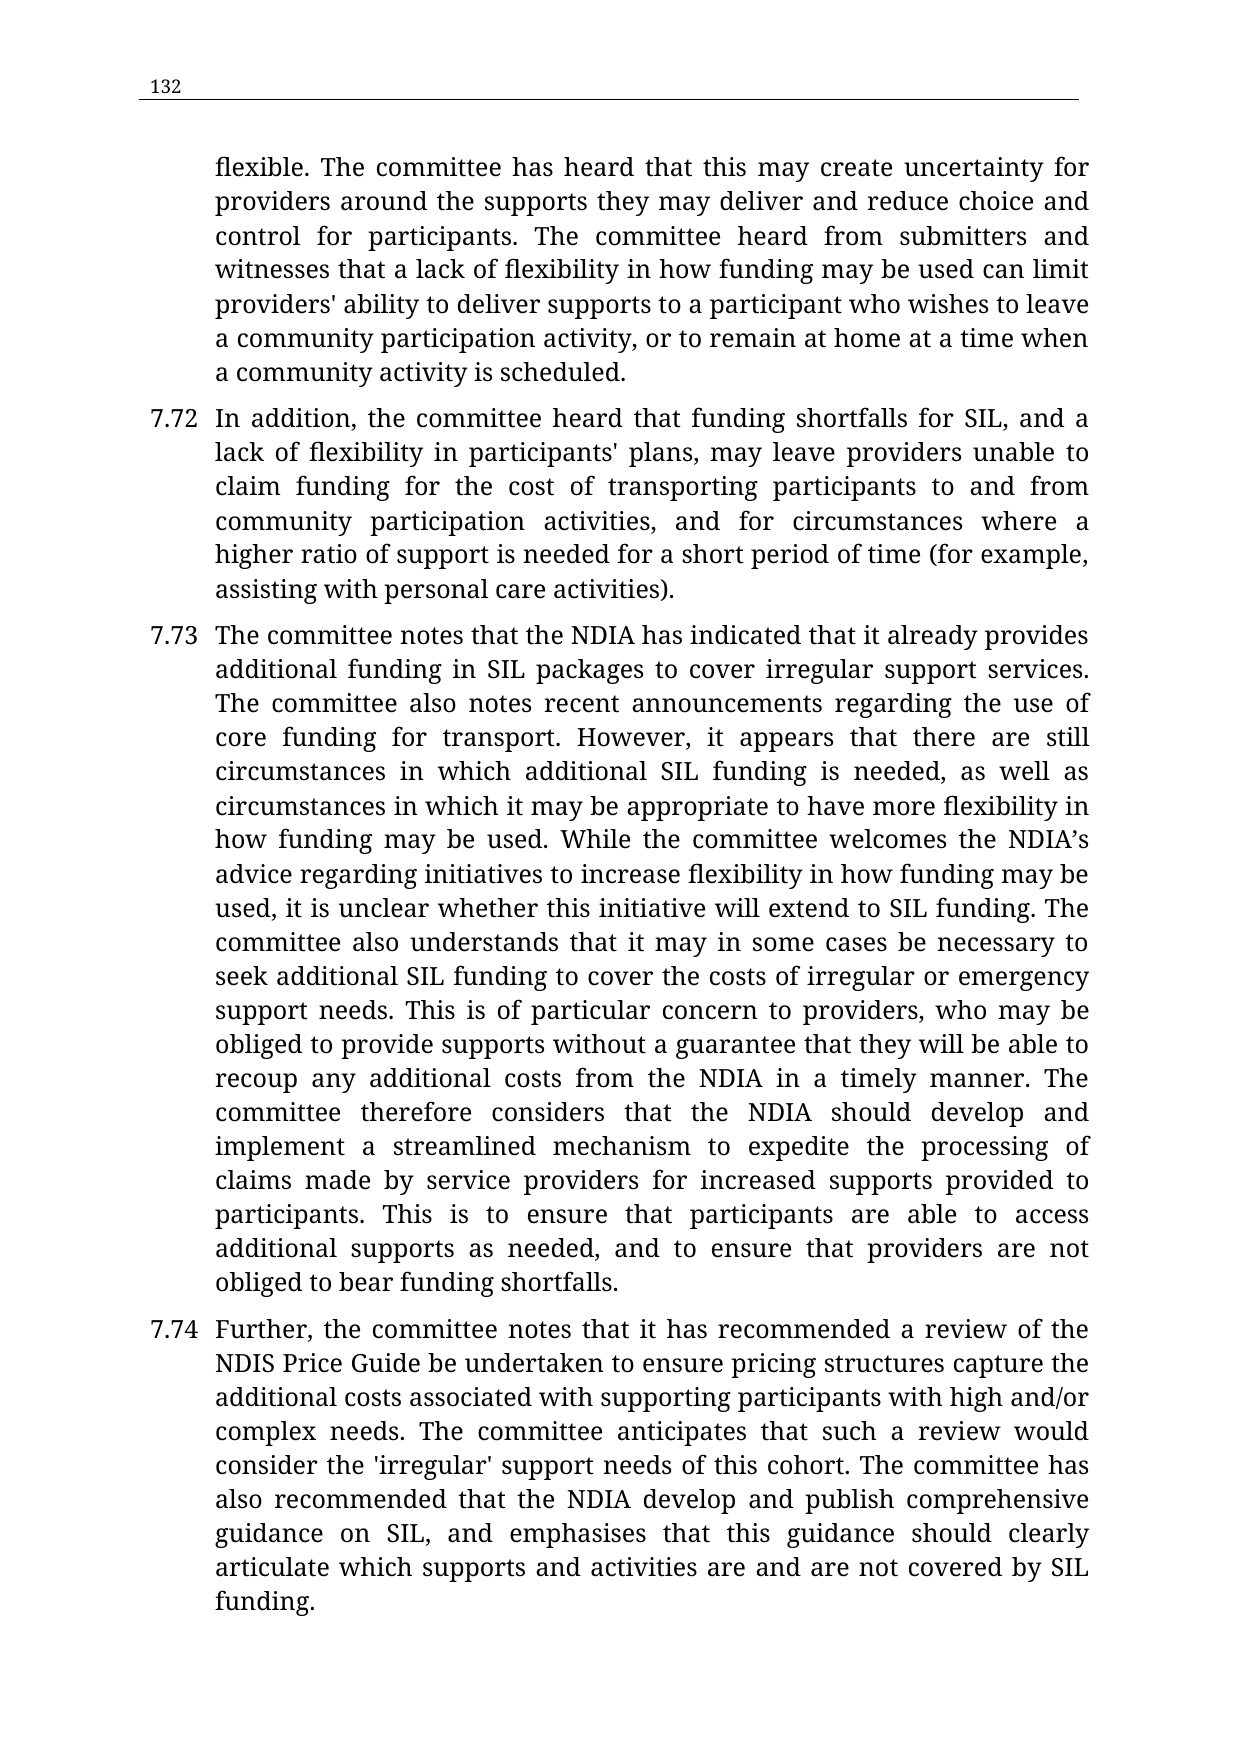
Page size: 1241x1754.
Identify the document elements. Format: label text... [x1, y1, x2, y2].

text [150, 150, 1090, 388]
text 7.74 Further, the committee notes that it has recommended a review of the NDIS Price Guide be undertaken to ensure pricing structures capture the additional costs associated with supporting participants with high and/or complex needs. The committee anticipates that such a review would consider the 'irregular' support needs of this cohort. The committee has also recommended that the NDIA develop and publish comprehensive guidance on SIL, and emphasises that this guidance should clearly articulate which supports and activities are and are not covered by SIL funding. [150, 1312, 1090, 1618]
text 7.72 In addition, the committee heard that funding shortfalls for SIL, and a lack of flexibility in participants' plans, may leave providers unable to claim funding for the cost of transporting participants to and from community participation activities, and for circumstances where a higher ratio of support is needed for a short period of time (for example, assisting with personal care activities). [150, 401, 1090, 605]
text 7.73 The committee notes that the NDIA has indicated that it already provides additional funding in SIL packages to cover irregular support services. The committee also notes recent announcements regarding the use of core funding for transport. However, it appears that there are still circumstances in which additional SIL funding is needed, as well as circumstances in which it may be appropriate to have more flexibility in how funding may be used. While the committee welcomes the NDIA’s advice regarding initiatives to increase flexibility in how funding may be used, it is unclear whether this initiative will extend to SIL funding. The committee also understands that it may in some cases be necessary to seek additional SIL funding to cover the costs of irregular or emergency support needs. This is of particular concern to providers, who may be obliged to provide supports without a guarantee that they will be able to recoup any additional costs from the NDIA in a timely manner. The committee therefore considers that the NDIA should develop and implement a streamlined mechanism to expedite the processing of claims made by service providers for increased supports provided to participants. This is to ensure that participants are able to access additional supports as needed, and to ensure that providers are not obliged to bear funding shortfalls. [150, 618, 1090, 1299]
